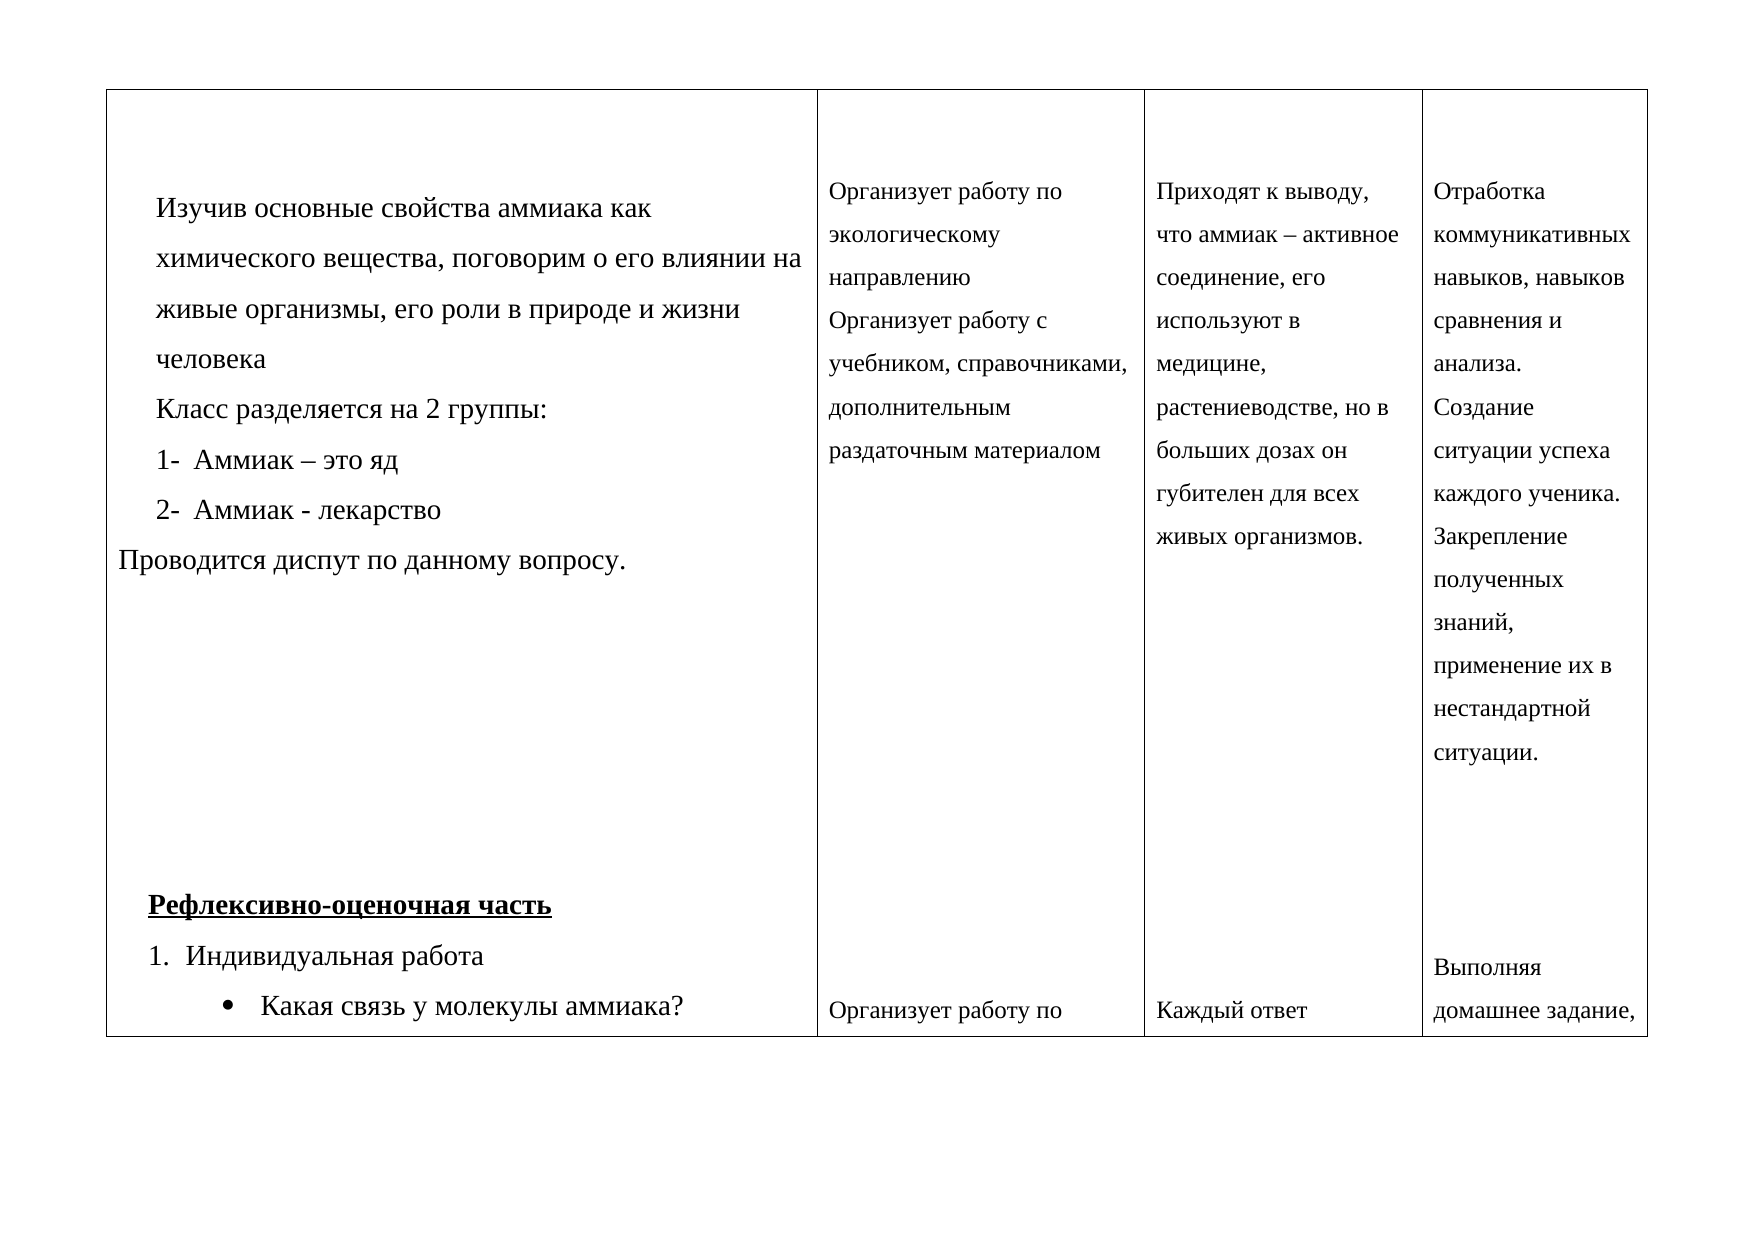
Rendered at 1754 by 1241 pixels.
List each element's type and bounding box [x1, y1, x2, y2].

table_cell [818, 90, 1144, 1036]
table_cell [1423, 90, 1647, 1036]
table_cell [1145, 90, 1422, 1036]
table_cell [107, 90, 817, 1036]
